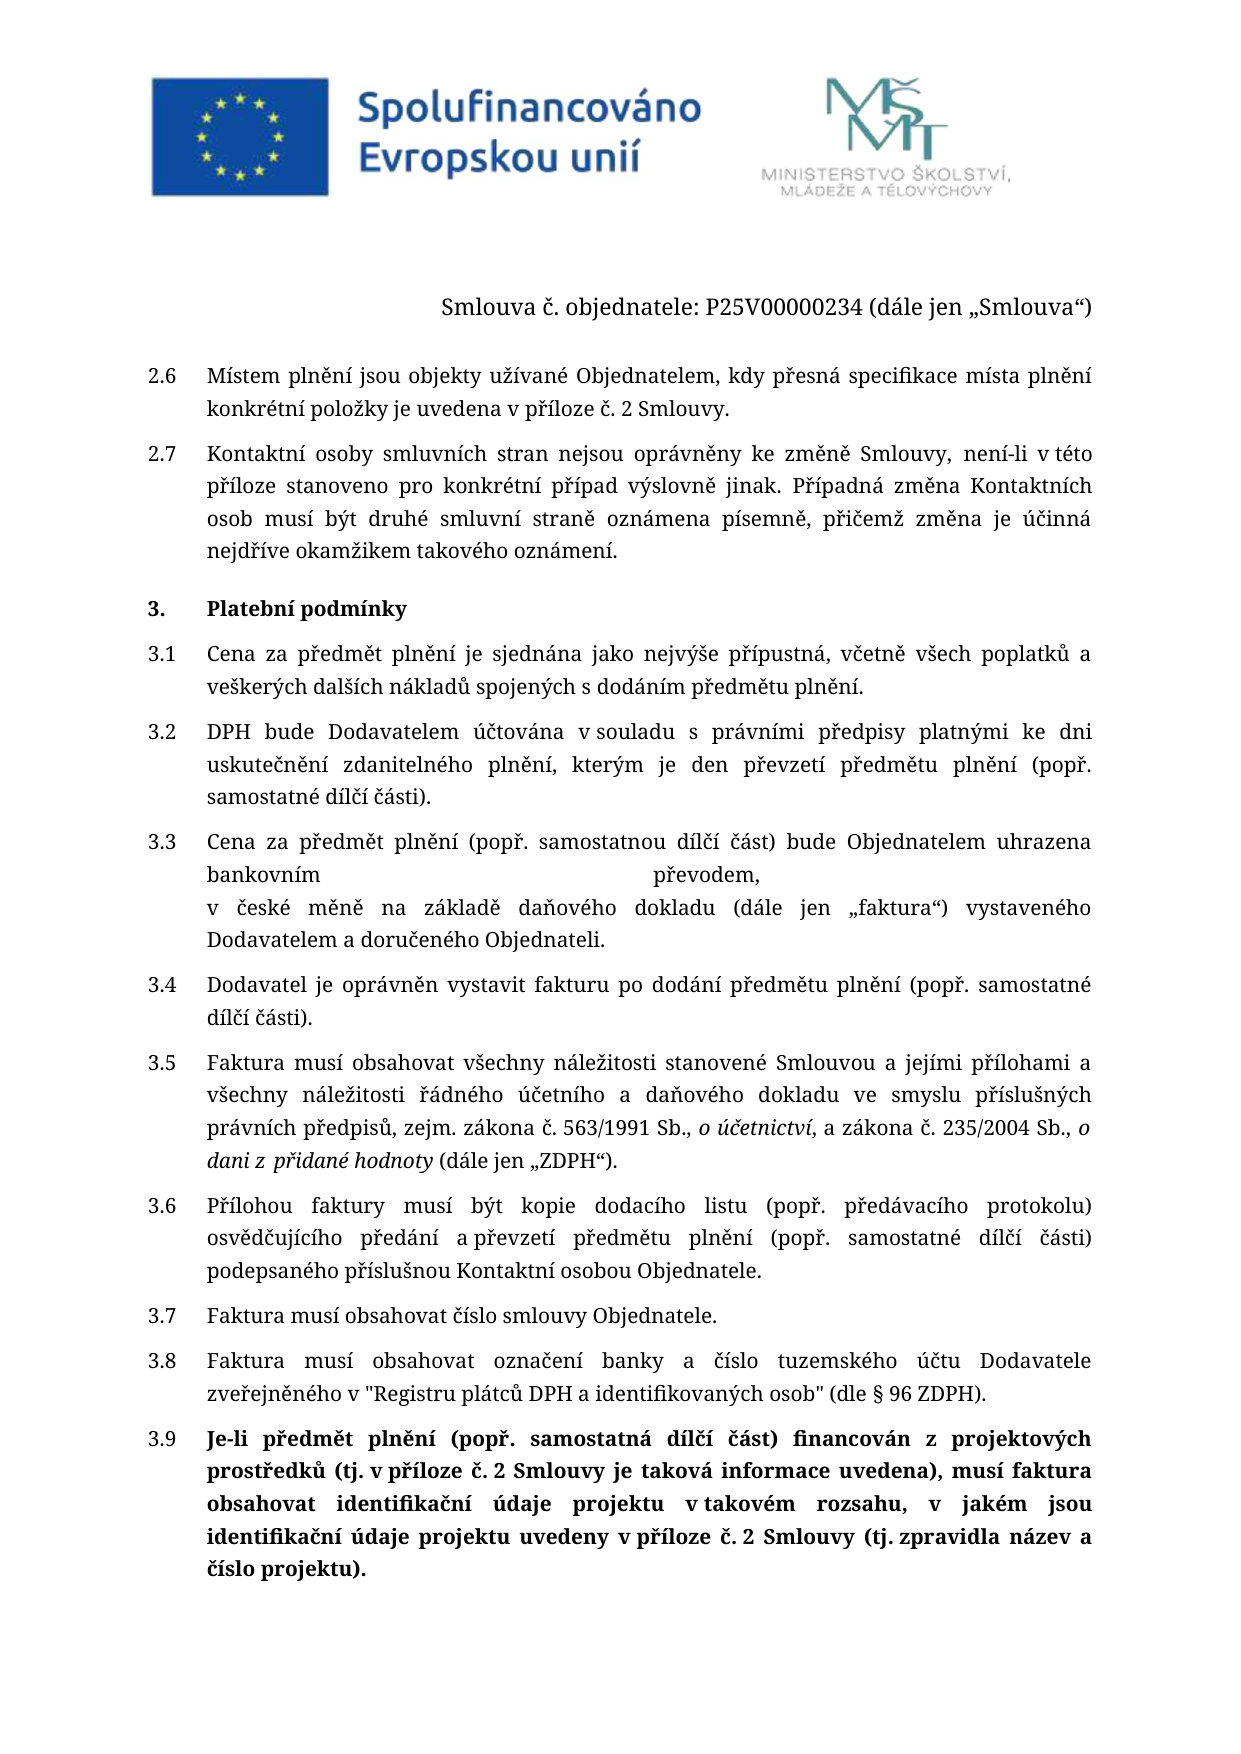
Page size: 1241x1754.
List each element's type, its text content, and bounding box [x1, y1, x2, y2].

list Dodavatel je oprávněn vystavit fakturu po dodání předmětu plnění (popř. samostatné dílčí části). [148, 970, 1093, 1031]
picture [147, 73, 1012, 202]
list Faktura musí obsahovat všechny náležitosti stanovené Smlouvou a jejími přílohami a všechny náležitosti řádného účetního a daňového dokladu ve smyslu příslušných právních předpisů, zejm. zákona č. 563/1991 Sb., o účetnictví, a zákona č. 235/2004 Sb., o dani z přidané hodnoty (dále jen „ZDPH“). [148, 1048, 1093, 1174]
list Kontaktní osoby smluvních stran nejsou oprávněny ke změně Smlouvy, není-li v této příloze stanoveno pro konkrétní případ výslovně jinak. Případná změna Kontaktních osob musí být druhé smluvní straně oznámena písemně, přičemž změna je účinná nejdříve okamžikem takového oznámení. [148, 439, 1093, 565]
list Faktura musí obsahovat označení banky a číslo tuzemského účtu Dodavatele zveřejněného v "Registru plátců DPH a identifikovaných osob" (dle § 96 ZDPH). [148, 1346, 1093, 1407]
list Cena za předmět plnění je sjednána jako nejvýše přípustná, včetně všech poplatků a veškerých dalších nákladů spojených s dodáním předmětu plnění. [148, 639, 1093, 700]
list Platební podmínky [148, 594, 1093, 623]
list Je-li předmět plnění (popř. samostatná dílčí část) financován z projektových prostředků (tj. v příloze č. 2 Smlouvy je taková informace uvedena), musí faktura obsahovat identifikační údaje projektu v takovém rozsahu, v jakém jsou identifikační údaje projektu uvedeny v příloze č. 2 Smlouvy (tj. zpravidla název a číslo projektu). [148, 1424, 1093, 1583]
list Místem plnění jsou objekty užívané Objednatelem, kdy přesná specifikace místa plnění konkrétní položky je uvedena v příloze č. 2 Smlouvy. [148, 361, 1093, 422]
list Faktura musí obsahovat číslo smlouvy Objednatele. [148, 1301, 1093, 1330]
list Přílohou faktury musí být kopie dodacího listu (popř. předávacího protokolu) osvědčujícího předání a převzetí předmětu plnění (popř. samostatné dílčí části) podepsaného příslušnou Kontaktní osobou Objednatele. [148, 1191, 1093, 1284]
list DPH bude Dodavatelem účtována v souladu s právními předpisy platnými ke dni uskutečnění zdanitelného plnění, kterým je den převzetí předmětu plnění (popř. samostatné dílčí části). [148, 717, 1093, 811]
list Cena za předmět plnění (popř. samostatnou dílčí část) bude Objednatelem uhrazena bankovním převodem, v české měně na základě daňového dokladu (dále jen „faktura“) vystaveného Dodavatelem a doručeného Objednateli. [148, 827, 1093, 954]
